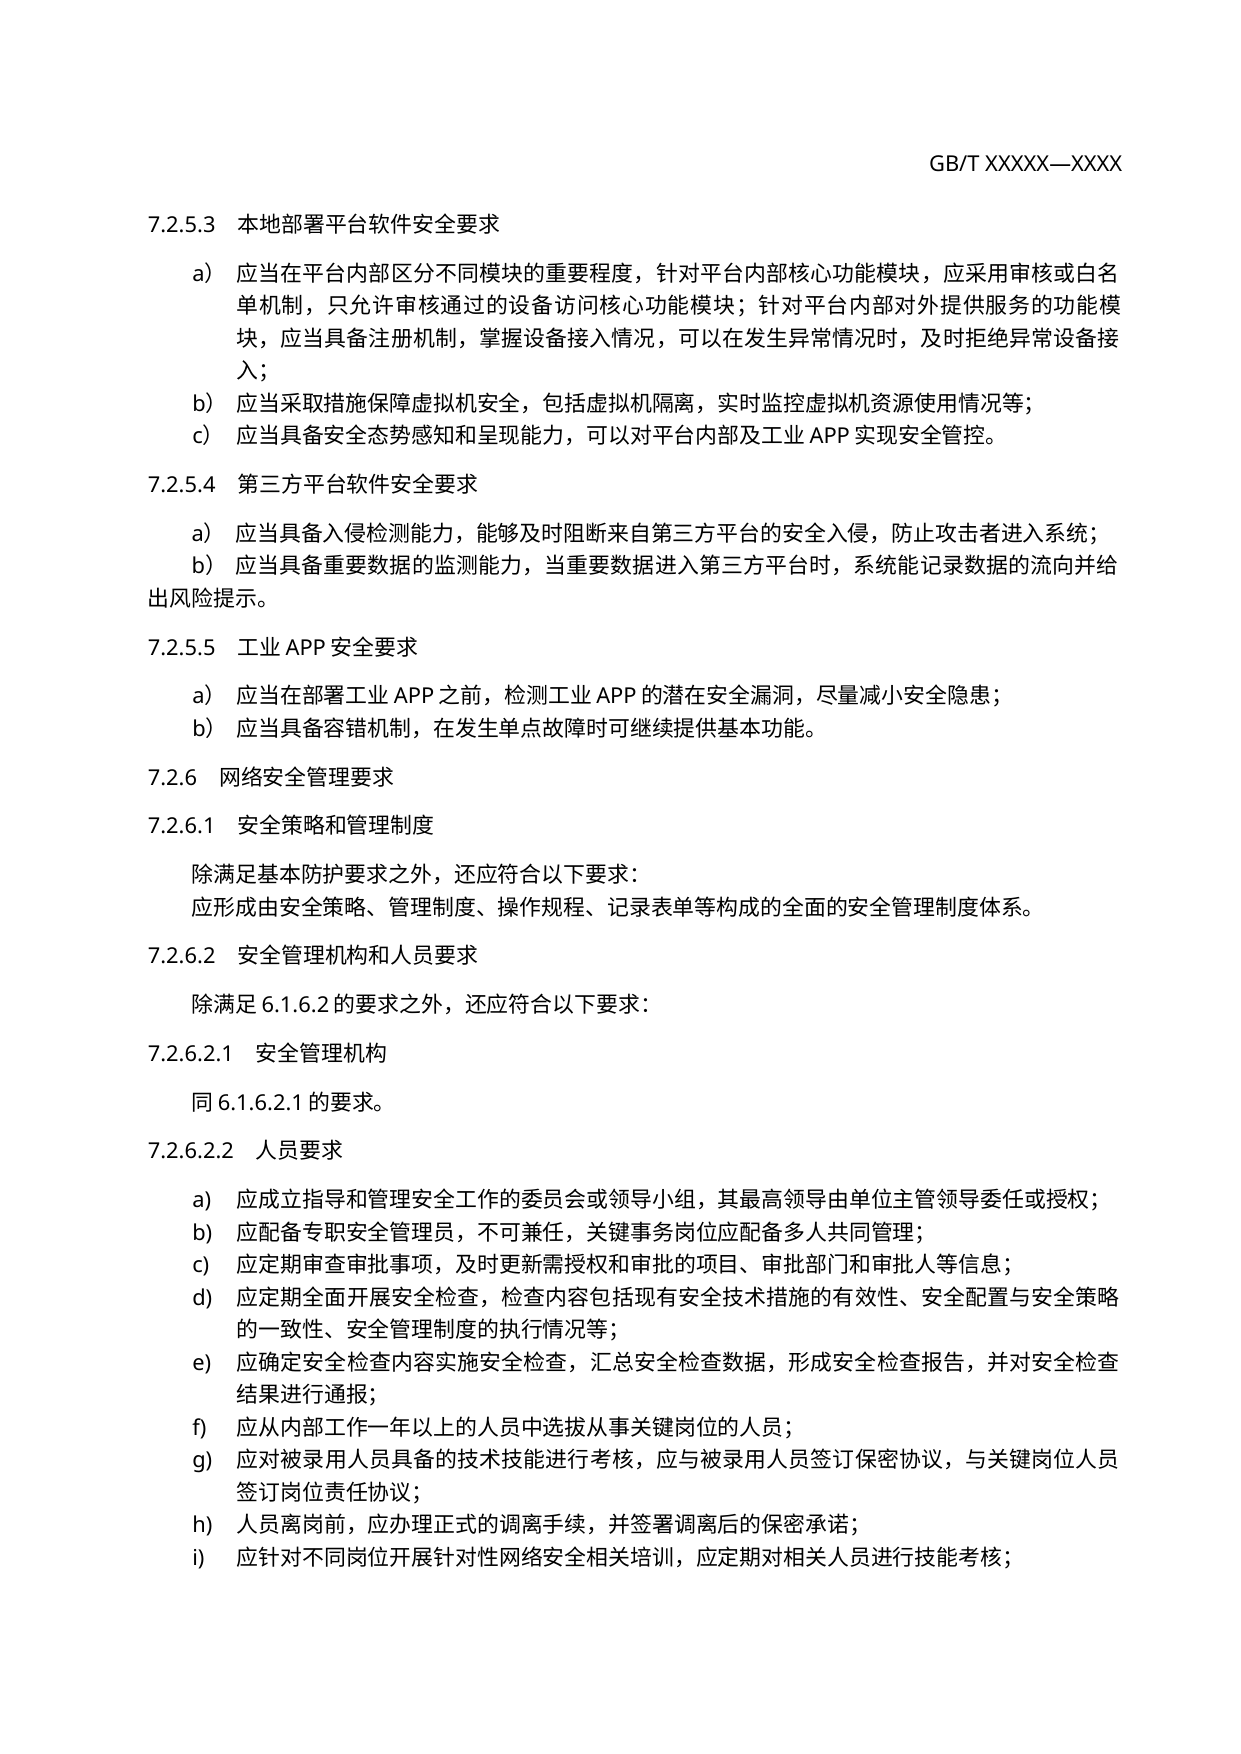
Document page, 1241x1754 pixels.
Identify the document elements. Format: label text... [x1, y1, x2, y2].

list 应配备专职安全管理员，不可兼任，关键事务岗位应配备多人共同管理； [192, 1214, 1122, 1247]
list a） 应当在平台内部区分不同模块的重要程度，针对平台内部核心功能模块，应采用审核或白名单机制，只允许审核通过的设备访问核心功能模块；针对平台内部对外提供服务的功能模块，应当具备注册机制，掌握设备接入情况，可以在发生异常情况时，及时拒绝异常设备接入； [192, 256, 1122, 386]
text a） 应当具备入侵检测能力，能够及时阻断来自第三方平台的安全入侵，防止攻击者进入系统； [148, 516, 1122, 548]
list 应确定安全检查内容实施安全检查，汇总安全检查数据，形成安全检查报告，并对安全检查结果进行通报； [192, 1344, 1122, 1409]
text 网络安全管理要求 [148, 759, 1122, 792]
text 工业APP安全要求 [148, 629, 1122, 662]
list 应对被录用人员具备的技术技能进行考核，应与被录用人员签订保密协议，与关键岗位人员签订岗位责任协议； [192, 1442, 1122, 1507]
list 人员离岗前，应办理正式的调离手续，并签署调离后的保密承诺； [192, 1507, 1122, 1539]
list b） 应当采取措施保障虚拟机安全，包括虚拟机隔离，实时监控虚拟机资源使用情况等； [192, 386, 1122, 418]
text 应形成由安全策略、管理制度、操作规程、记录表单等构成的全面的安全管理制度体系。 [148, 889, 1122, 922]
list 应定期审查审批事项，及时更新需授权和审批的项目、审批部门和审批人等信息； [192, 1247, 1122, 1279]
list 应从内部工作一年以上的人员中选拔从事关键岗位的人员； [192, 1409, 1122, 1442]
list b） 应当具备容错机制，在发生单点故障时可继续提供基本功能。 [192, 711, 1122, 743]
text 安全管理机构和人员要求 [148, 938, 1122, 971]
list 应针对不同岗位开展针对性网络安全相关培训，应定期对相关人员进行技能考核； [192, 1539, 1122, 1572]
list 应定期全面开展安全检查，检查内容包括现有安全技术措施的有效性、安全配置与安全策略的一致性、安全管理制度的执行情况等； [192, 1279, 1122, 1344]
text b） 应当具备重要数据的监测能力，当重要数据进入第三方平台时，系统能记录数据的流向并给出风险提示。 [148, 548, 1122, 613]
text 第三方平台软件安全要求 [148, 467, 1122, 499]
text 本地部署平台软件安全要求 [148, 207, 1122, 239]
text 安全管理机构 [148, 1036, 1122, 1068]
list a） 应当在部署工业APP之前，检测工业APP的潜在安全漏洞，尽量减小安全隐患； [192, 678, 1122, 711]
text 人员要求 [148, 1133, 1122, 1166]
text 除满足6.1.6.2的要求之外，还应符合以下要求： [148, 987, 1122, 1019]
text 安全策略和管理制度 [148, 808, 1122, 841]
list 应成立指导和管理安全工作的委员会或领导小组，其最高领导由单位主管领导委任或授权； [192, 1182, 1122, 1214]
text 同6.1.6.2.1的要求。 [148, 1084, 1122, 1117]
list c） 应当具备安全态势感知和呈现能力，可以对平台内部及工业APP实现安全管控。 [192, 418, 1122, 451]
text 除满足基本防护要求之外，还应符合以下要求： [148, 857, 1122, 889]
